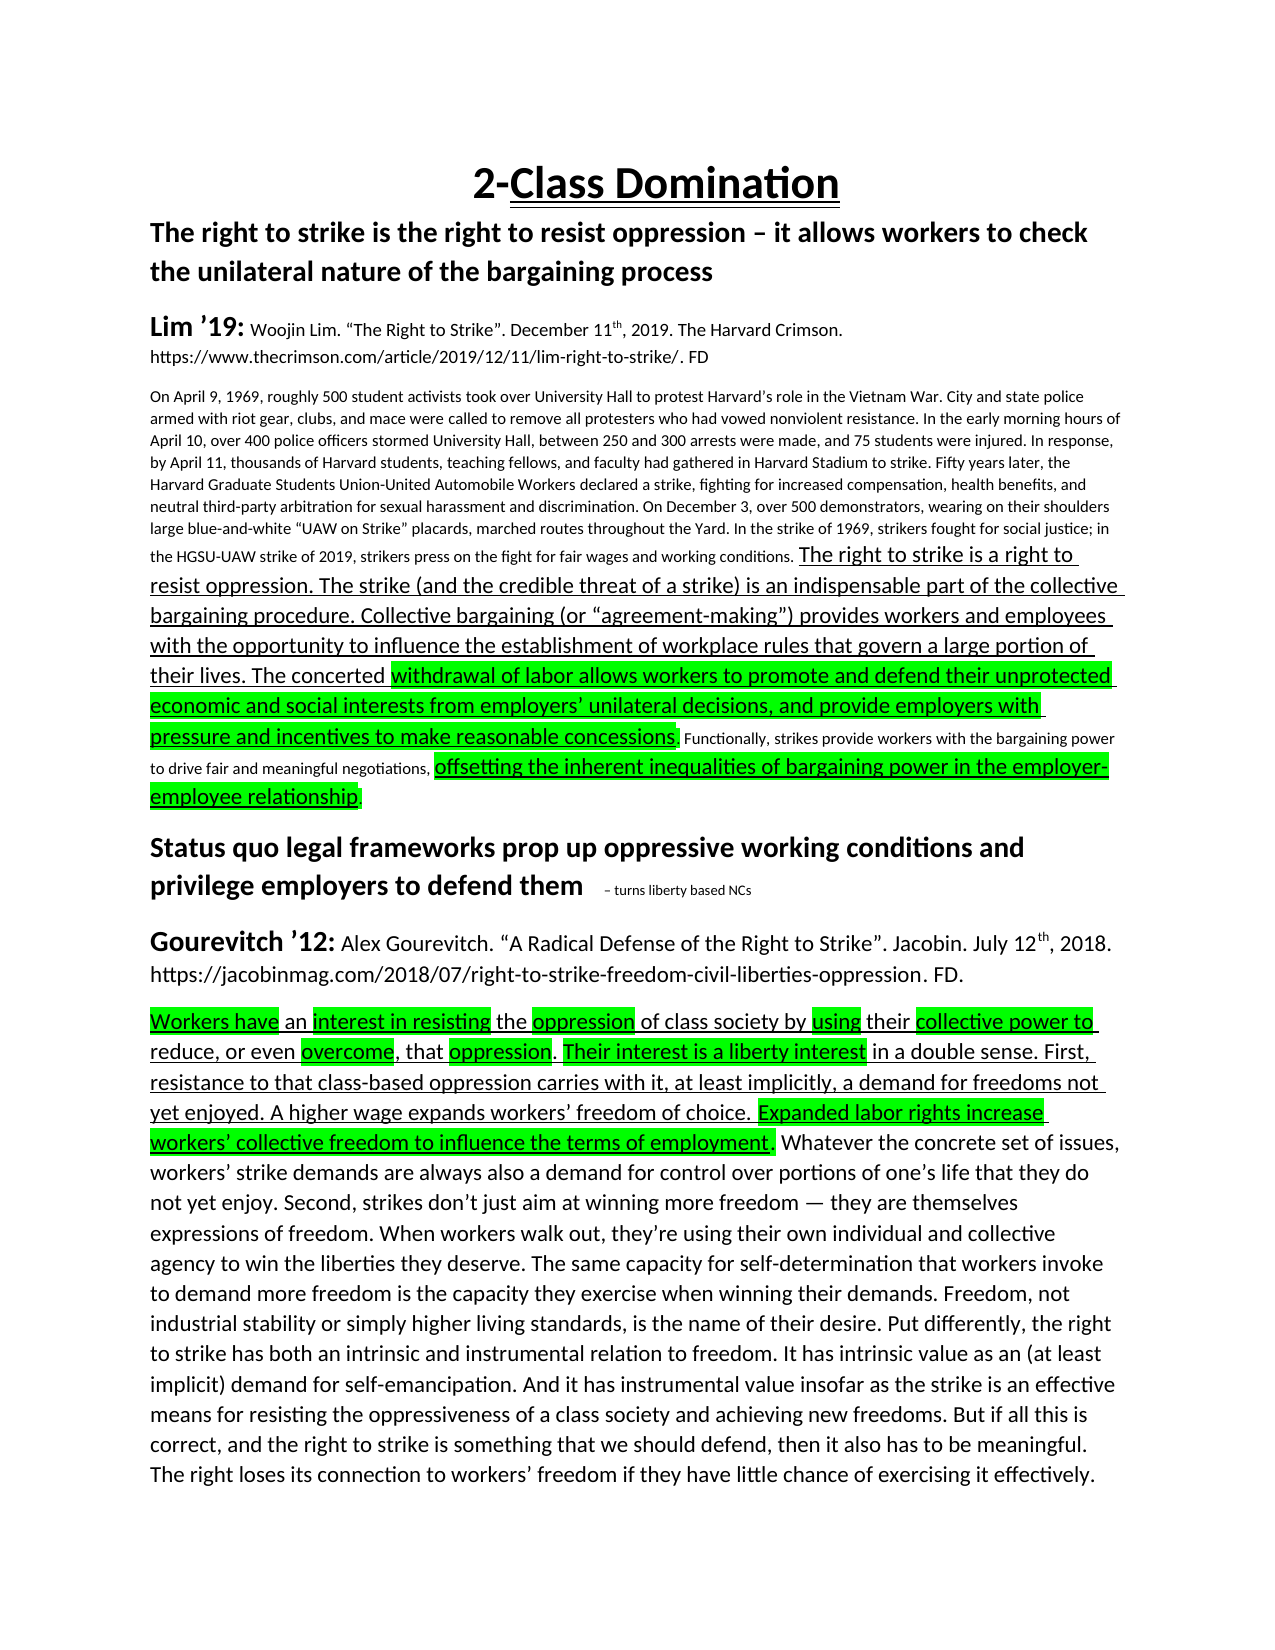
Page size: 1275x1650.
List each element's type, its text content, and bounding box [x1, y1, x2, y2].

text Gourevitch ’12: Alex Gourevitch. “A Radical Defense of the Right to Strike”. Jacobin. July 12th, 2018. https://jacobinmag.com/2018/07/right-to-strike-freedom-civil-liberties-oppression. FD. [150, 923, 1125, 988]
text The right to strike is the right to resist oppression – it allows workers to check the unilateral nature of the bargaining process [150, 214, 1125, 288]
text Lim ’19: Woojin Lim. “The Right to Strike”. December 11th, 2019. The Harvard Crimson. https://www.thecrimson.com/article/2019/12/11/lim-right-to-strike/. FD [150, 308, 1125, 368]
text Status quo legal frameworks prop up oppressive working conditions and privilege employers to defend them – turns liberty based NCs [150, 829, 1125, 903]
text On April 9, 1969, roughly 500 student activists took over University Hall to protest Harvard’s role in the Vietnam War. City and state police armed with riot gear, clubs, and mace were called to remove all protesters who had vowed nonviolent resistance. In the early morning hours of April 10, over 400 police officers stormed University Hall, between 250 and 300 arrests were made, and 75 students were injured. In response, by April 11, thousands of Harvard students, teaching fellows, and faculty had gathered in Harvard Stadium to strike. Fifty years later, the Harvard Graduate Students Union-United Automobile Workers declared a strike, fighting for increased compensation, health benefits, and neutral third-party arbitration for sexual harassment and discrimination. On December 3, over 500 demonstrators, wearing on their shoulders large blue-and-white “UAW on Strike” placards, marched routes throughout the Yard. In the strike of 1969, strikers fought for social justice; in the HGSU-UAW strike of 2019, strikers press on the fight for fair wages and working conditions. The right to strike is a right to resist oppression. The strike (and the credible threat of a strike) is an indispensable part of the collective bargaining procedure. Collective bargaining (or “agreement-making”) provides workers and employees with the opportunity to influence the establishment of workplace rules that govern a large portion of their lives. The concerted withdrawal of labor allows workers to promote and defend their unprotected economic and social interests from employers’ unilateral decisions, and provide employers with pressure and incentives to make reasonable concessions. Functionally, strikes provide workers with the bargaining power to drive fair and meaningful negotiations, offsetting the inherent inequalities of bargaining power in the employer-employee relationship. [150, 387, 1125, 595]
text On April 9, 1969, roughly 500 student activists took over University Hall to protest Harvard’s role in the Vietnam War. City and state police armed with riot gear, clubs, and mace were called to remove all protesters who had vowed nonviolent resistance. In the early morning hours of April 10, over 400 police officers stormed University Hall, between 250 and 300 arrests were made, and 75 students were injured. In response, by April 11, thousands of Harvard students, teaching fellows, and faculty had gathered in Harvard Stadium to strike. Fifty years later, the Harvard Graduate Students Union-United Automobile Workers declared a strike, fighting for increased compensation, health benefits, and neutral third-party arbitration for sexual harassment and discrimination. On December 3, over 500 demonstrators, wearing on their shoulders large blue-and-white “UAW on Strike” placards, marched routes throughout the Yard. In the strike of 1969, strikers fought for social justice; in the HGSU-UAW strike of 2019, strikers press on the fight for fair wages and working conditions. The right to strike is a right to resist oppression. The strike (and the credible threat of a strike) is an indispensable part of the collective bargaining procedure. Collective bargaining (or “agreement-making”) provides workers and employees with the opportunity to influence the establishment of workplace rules that govern a large portion of their lives. The concerted withdrawal of labor allows workers to promote and defend their unprotected economic and social interests from employers’ unilateral decisions, and provide employers with pressure and incentives to make reasonable concessions. Functionally, strikes provide workers with the bargaining power to drive fair and meaningful negotiations, offsetting the inherent inequalities of bargaining power in the employer-employee relationship. [150, 596, 1125, 810]
subtitle Class Domination [187, 154, 1125, 210]
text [150, 1007, 1125, 1488]
